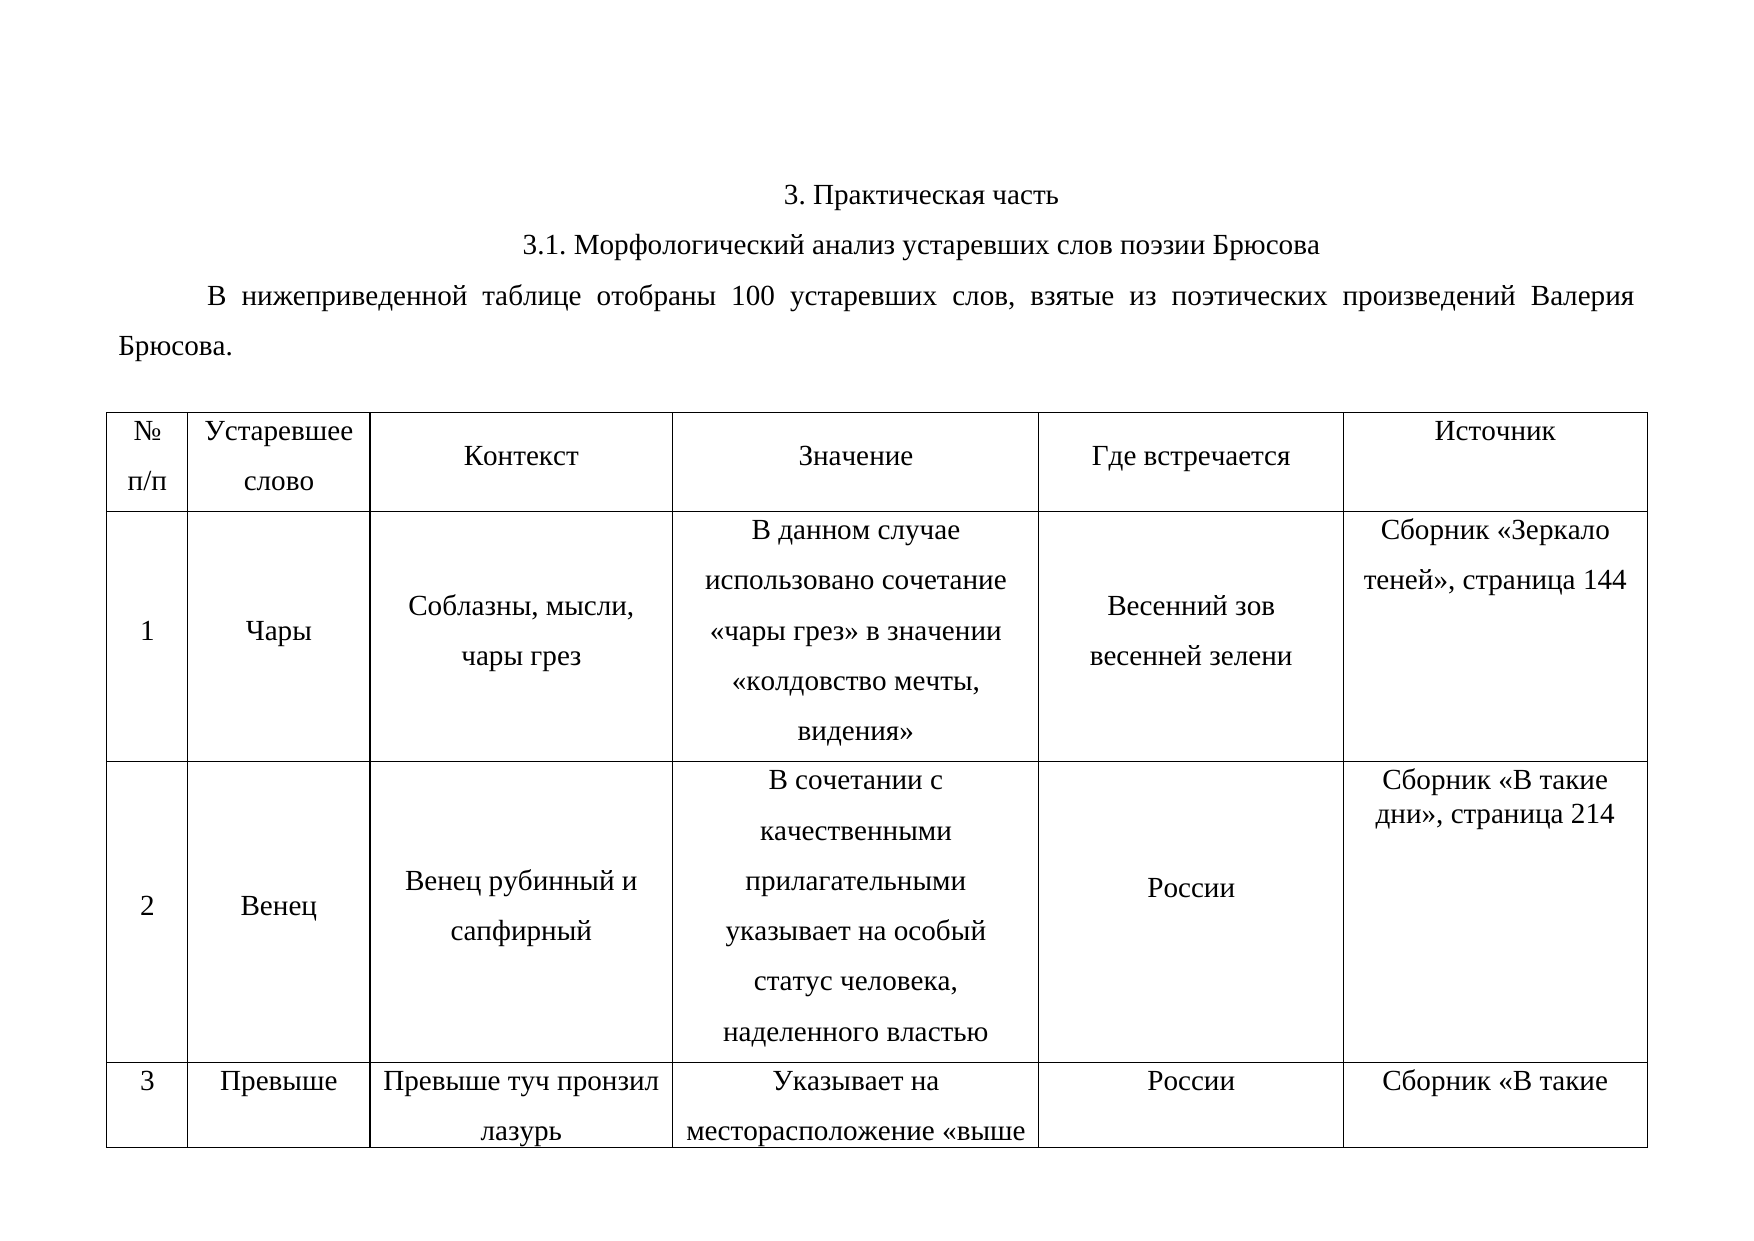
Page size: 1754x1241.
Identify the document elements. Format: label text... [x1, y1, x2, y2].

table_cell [673, 1063, 1038, 1147]
table_cell России [1039, 762, 1343, 1062]
table_header Источник [1344, 413, 1647, 511]
table_cell Превыше [188, 1063, 369, 1147]
table_cell В данном случае использовано сочетание «чары грез» в значении «колдовство мечты, видения» [673, 512, 1038, 761]
table_cell Венец рубинный и сапфирный [371, 762, 672, 1062]
table_cell Сборник «Зеркало теней», страница 144 [1344, 512, 1647, 761]
table_cell Венец [188, 762, 369, 1062]
table_header Где встречается [1039, 413, 1343, 511]
table_cell 1 [107, 512, 187, 761]
table_cell 2 [107, 762, 187, 1062]
text 3.1. Морфологический анализ устаревших слов поэзии Брюсова [118, 227, 1636, 261]
table_header Устаревшее слово [188, 413, 369, 511]
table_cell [1344, 1063, 1647, 1147]
table_cell 3 [107, 1063, 187, 1147]
table_cell Чары [188, 512, 369, 761]
table_header Значение [673, 413, 1038, 511]
text 3. Практическая часть [118, 177, 1636, 211]
table_cell Соблазны, мысли, чары грез [371, 512, 672, 761]
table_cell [371, 1063, 672, 1147]
table_cell В сочетании с качественными прилагательными указывает на особый статус человека, наделенного властью [673, 762, 1038, 1062]
table_header Контекст [371, 413, 672, 511]
text В нижеприведенной таблице отобраны 100 устаревших слов, взятые из поэтических произведений Валерия Брюсова. [118, 278, 1636, 362]
table_cell России [1039, 1063, 1343, 1147]
table_cell Сборник «В такие дни», страница 214 [1344, 762, 1647, 1062]
table_cell Весенний зов весенней зелени [1039, 512, 1343, 761]
table_header № п/п [107, 413, 187, 511]
